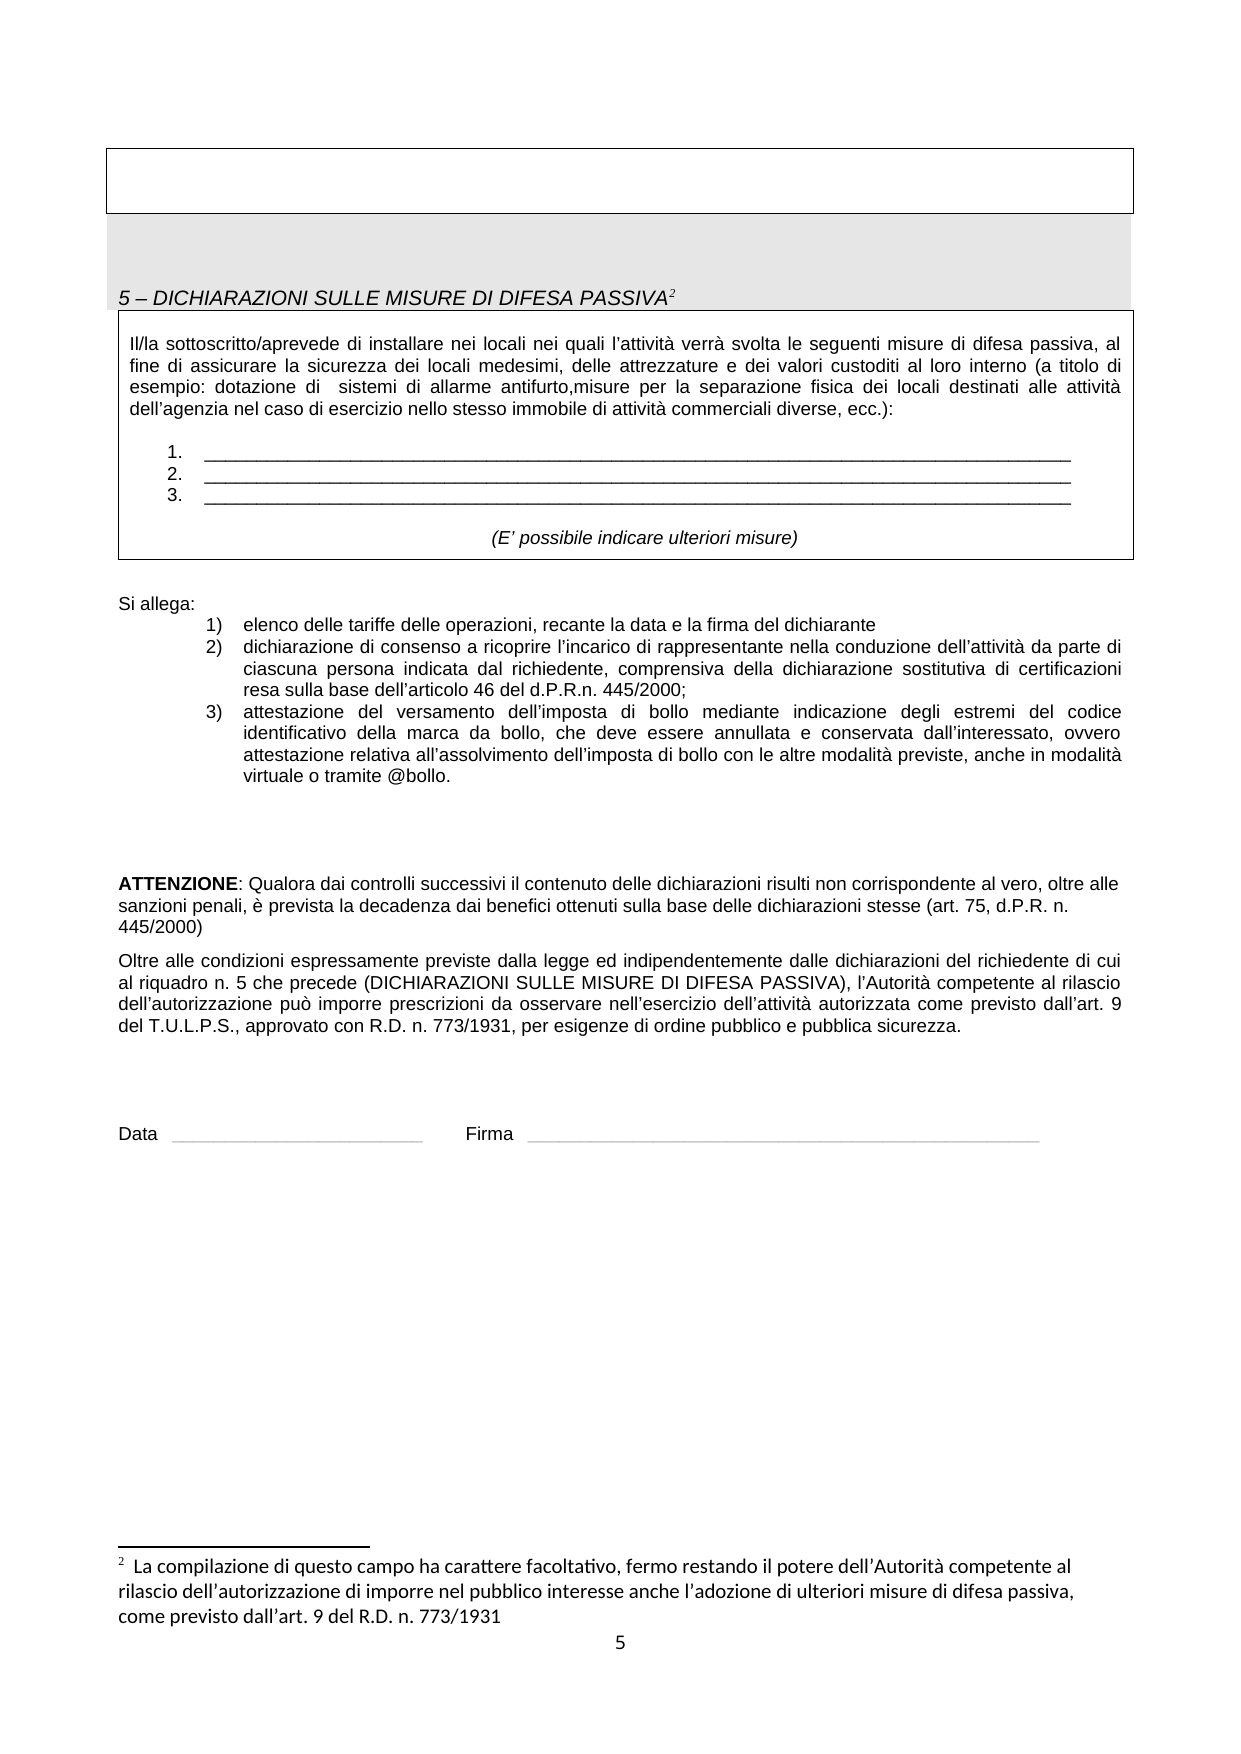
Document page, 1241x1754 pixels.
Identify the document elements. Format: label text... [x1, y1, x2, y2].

list attestazione del versamento dell’imposta di bollo mediante indicazione degli estremi del codice identificativo della marca da bollo, che deve essere annullata e conservata dall’interessato, ovvero attestazione relativa all’assolvimento dell’imposta di bollo con le altre modalità previste, anche in modalità virtuale o tramite @bollo. [206, 700, 1122, 787]
text Oltre alle condizioni espressamente previste dalla legge ed indipendentemente dalle dichiarazioni del richiedente di cui al riquadro n. 5 che precede (DICHIARAZIONI SULLE MISURE DI DIFESA PASSIVA), l’Autorità competente al rilascio dell’autorizzazione può imporre prescrizioni da osservare nell’esercizio dell’attività autorizzata come previsto dall’art. 9 del T.U.L.P.S., approvato con R.D. n. 773/1931, per esigenze di ordine pubblico e pubblica sicurezza. [118, 950, 1122, 1036]
text Si allega: [118, 593, 1122, 614]
list dichiarazione di consenso a ricoprire l’incarico di rappresentante nella conduzione dell’attività da parte di ciascuna persona indicata dal richiedente, comprensiva della dichiarazione sostitutiva di certificazioni resa sulla base dell’articolo 46 del d.P.R.n. 445/2000; [206, 636, 1122, 700]
text ATTENZIONE: Qualora dai controlli successivi il contenuto delle dichiarazioni risulti non corrispondente al vero, oltre alle sanzioni penali, è prevista la decadenza dai benefici ottenuti sulla base delle dichiarazioni stesse (art. 75, d.P.R. n. 445/2000) [118, 873, 1122, 938]
table_header Il/la sottoscritto/aprevede di installare nei locali nei quali l’attività verrà svolta le seguenti misure di difesa passiva, al fine di assicurare la sicurezza dei locali medesimi, delle attrezzature e dei valori custoditi al loro interno (a titolo di esempio: dotazione di sistemi di allarme antifurto,misure per la separazione fisica dei locali destinati alle attività dell’agenzia nel caso di esercizio nello stesso immobile di attività commerciali diverse, ecc.): ___________________________________________________________________________________ ___________________________________________________________________________________ ___________________________________________________________________________________ (E’ possibile indicare ulteriori misure) [119, 311, 1133, 559]
text Data ________________________ Firma _________________________________________________ [118, 1123, 1122, 1144]
table_cell 5 – DICHIARAZIONI SULLE MISURE DI DIFESA PASSIVA [107, 214, 1131, 310]
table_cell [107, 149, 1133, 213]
list elenco delle tariffe delle operazioni, recante la data e la firma del dichiarante [206, 614, 1122, 636]
